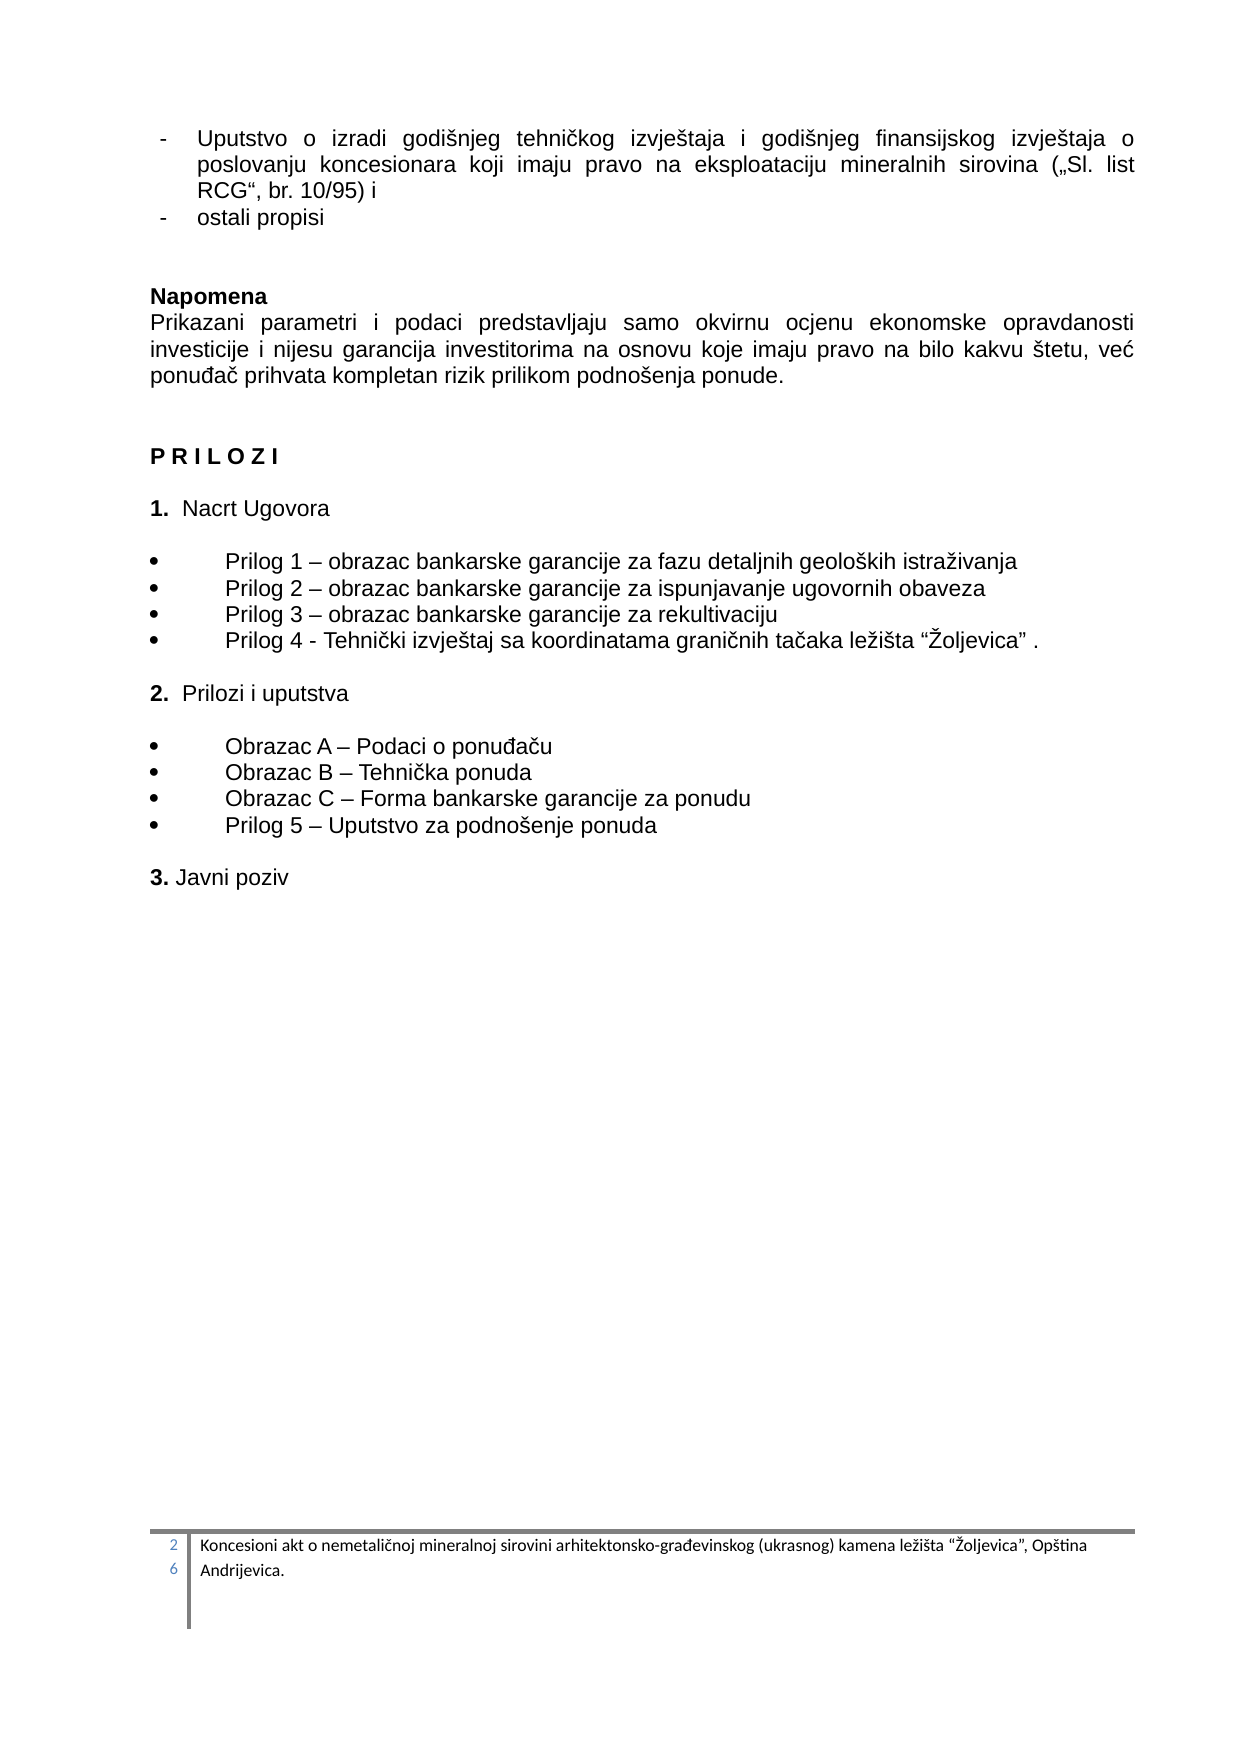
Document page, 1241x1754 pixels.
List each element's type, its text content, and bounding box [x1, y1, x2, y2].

list Uputstvo o izradi godišnjeg tehničkog izvještaja i godišnjeg finansijskog izvještaja o poslovanju koncesionara koji imaju pravo na eksploataciju mineralnih sirovina („Sl. list RCG“, br. 10/95) i [159, 125, 1135, 204]
text 3. Javni poziv [150, 864, 1135, 891]
text Prikazani parametri i podaci predstavljaju samo okvirnu ocjenu ekonomske opravdanosti investicije i nijesu garancija investitorima na osnovu koje imaju pravo na bilo kakvu štetu, već ponuđač prihvata kompletan rizik prilikom podnošenja ponude. [150, 309, 1135, 388]
text Napomena [150, 283, 1135, 309]
list Prilog 4 - Tehnički izvještaj sa koordinatama graničnih tačaka ležišta “Žoljevica” . [150, 627, 1135, 653]
list Prilog 3 – obrazac bankarske garancije za rekultivaciju [150, 601, 1135, 627]
list Prilog 5 – Uputstvo za podnošenje ponuda [150, 812, 1135, 838]
list Prilog 2 – obrazac bankarske garancije za ispunjavanje ugovornih obaveza [150, 574, 1135, 601]
text 2. Prilozi i uputstva [150, 680, 1135, 706]
list Obrazac A – Podaci o ponuđaču [150, 733, 1135, 759]
list ostali propisi [159, 204, 1135, 230]
text 1. Nacrt Ugovora [150, 495, 1135, 522]
list Prilog 1 – obrazac bankarske garancije za fazu detaljnih geoloških istraživanja [150, 548, 1135, 574]
list Obrazac B – Tehnička ponuda [150, 759, 1135, 785]
text P R I L O Z I [150, 443, 1135, 469]
list Obrazac C – Forma bankarske garancije za ponudu [150, 785, 1135, 812]
